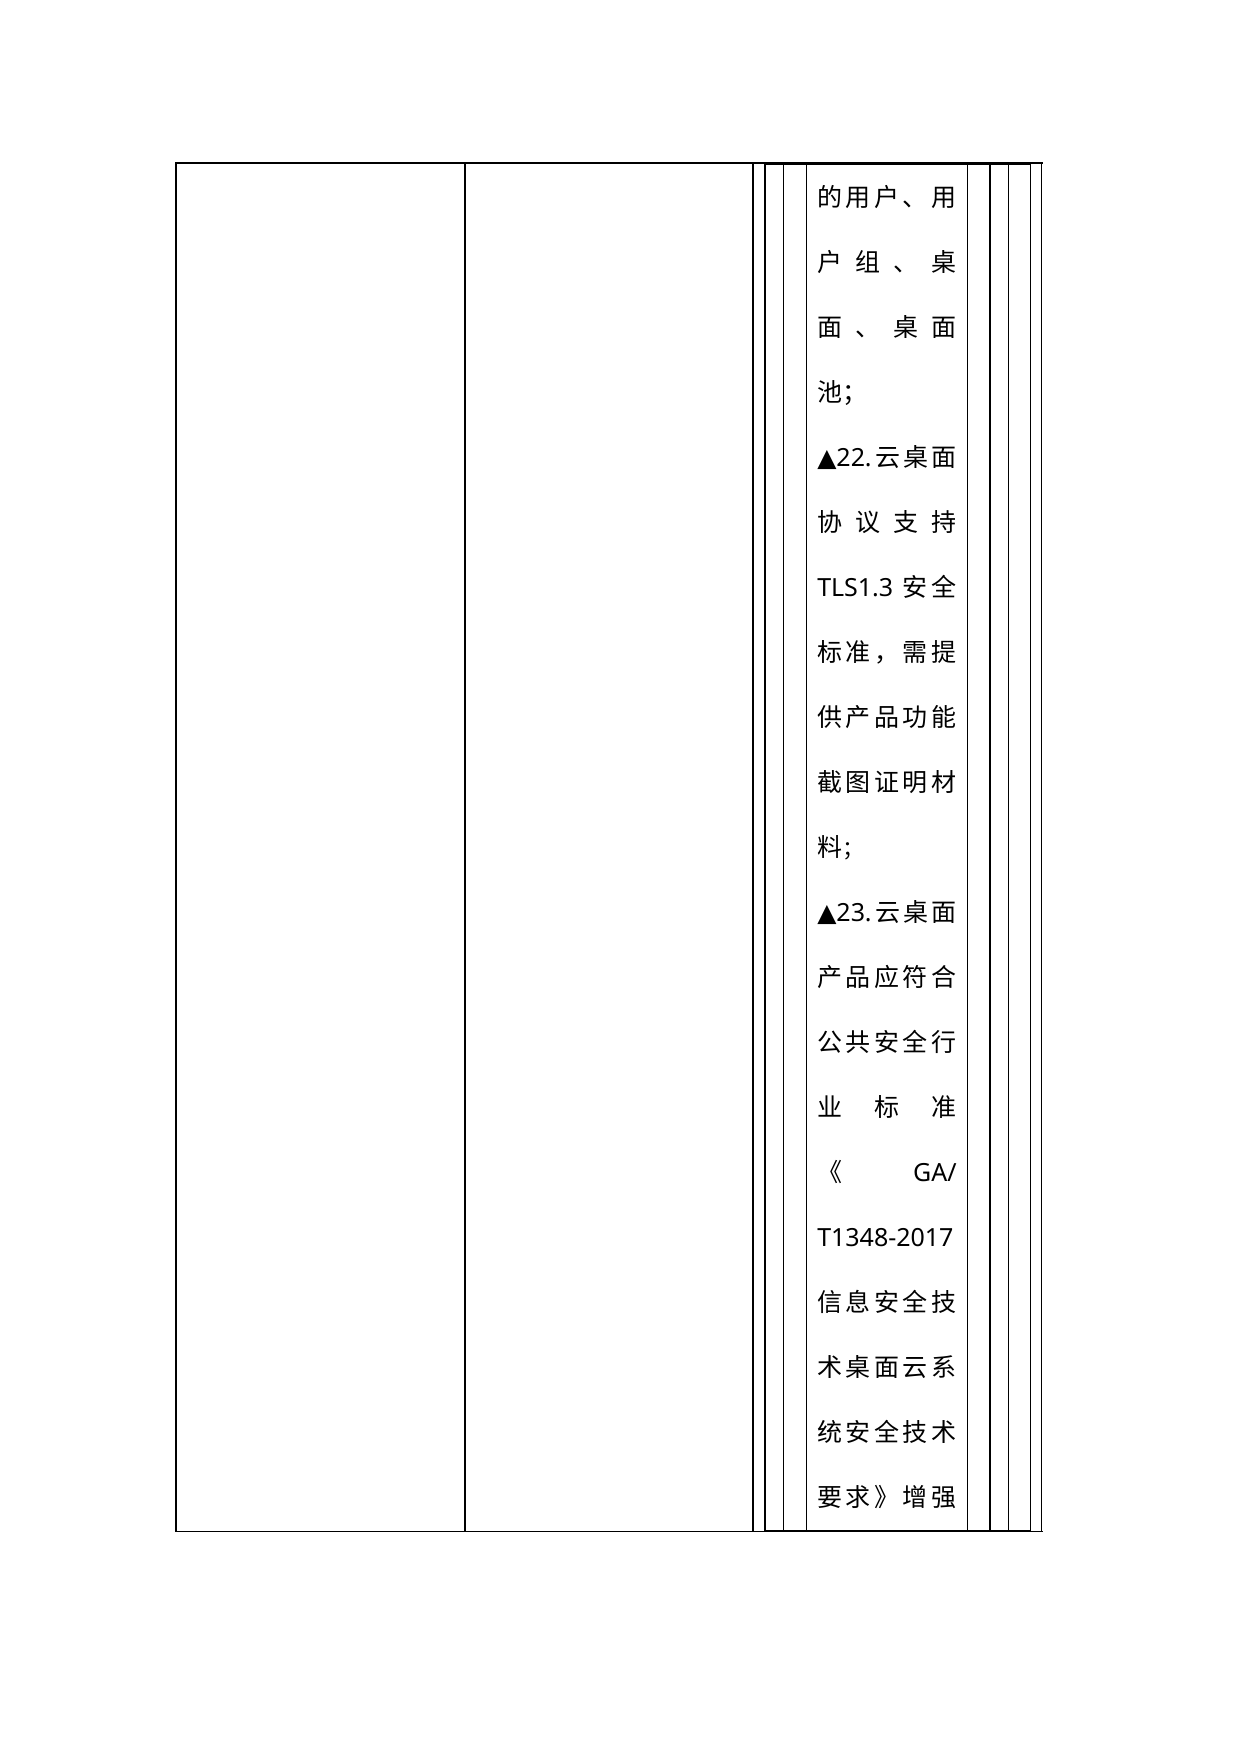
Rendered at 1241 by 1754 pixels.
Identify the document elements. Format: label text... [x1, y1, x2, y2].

table_cell [466, 164, 752, 1531]
table_cell [968, 165, 989, 1530]
table_cell [766, 165, 783, 1530]
table_cell [1009, 165, 1030, 1530]
table_cell [1031, 164, 1041, 1531]
table_cell [784, 165, 806, 1530]
table_cell [991, 165, 1008, 1530]
table_cell [754, 164, 764, 1531]
table_cell 1 [177, 164, 464, 1531]
table_cell [807, 165, 967, 1530]
